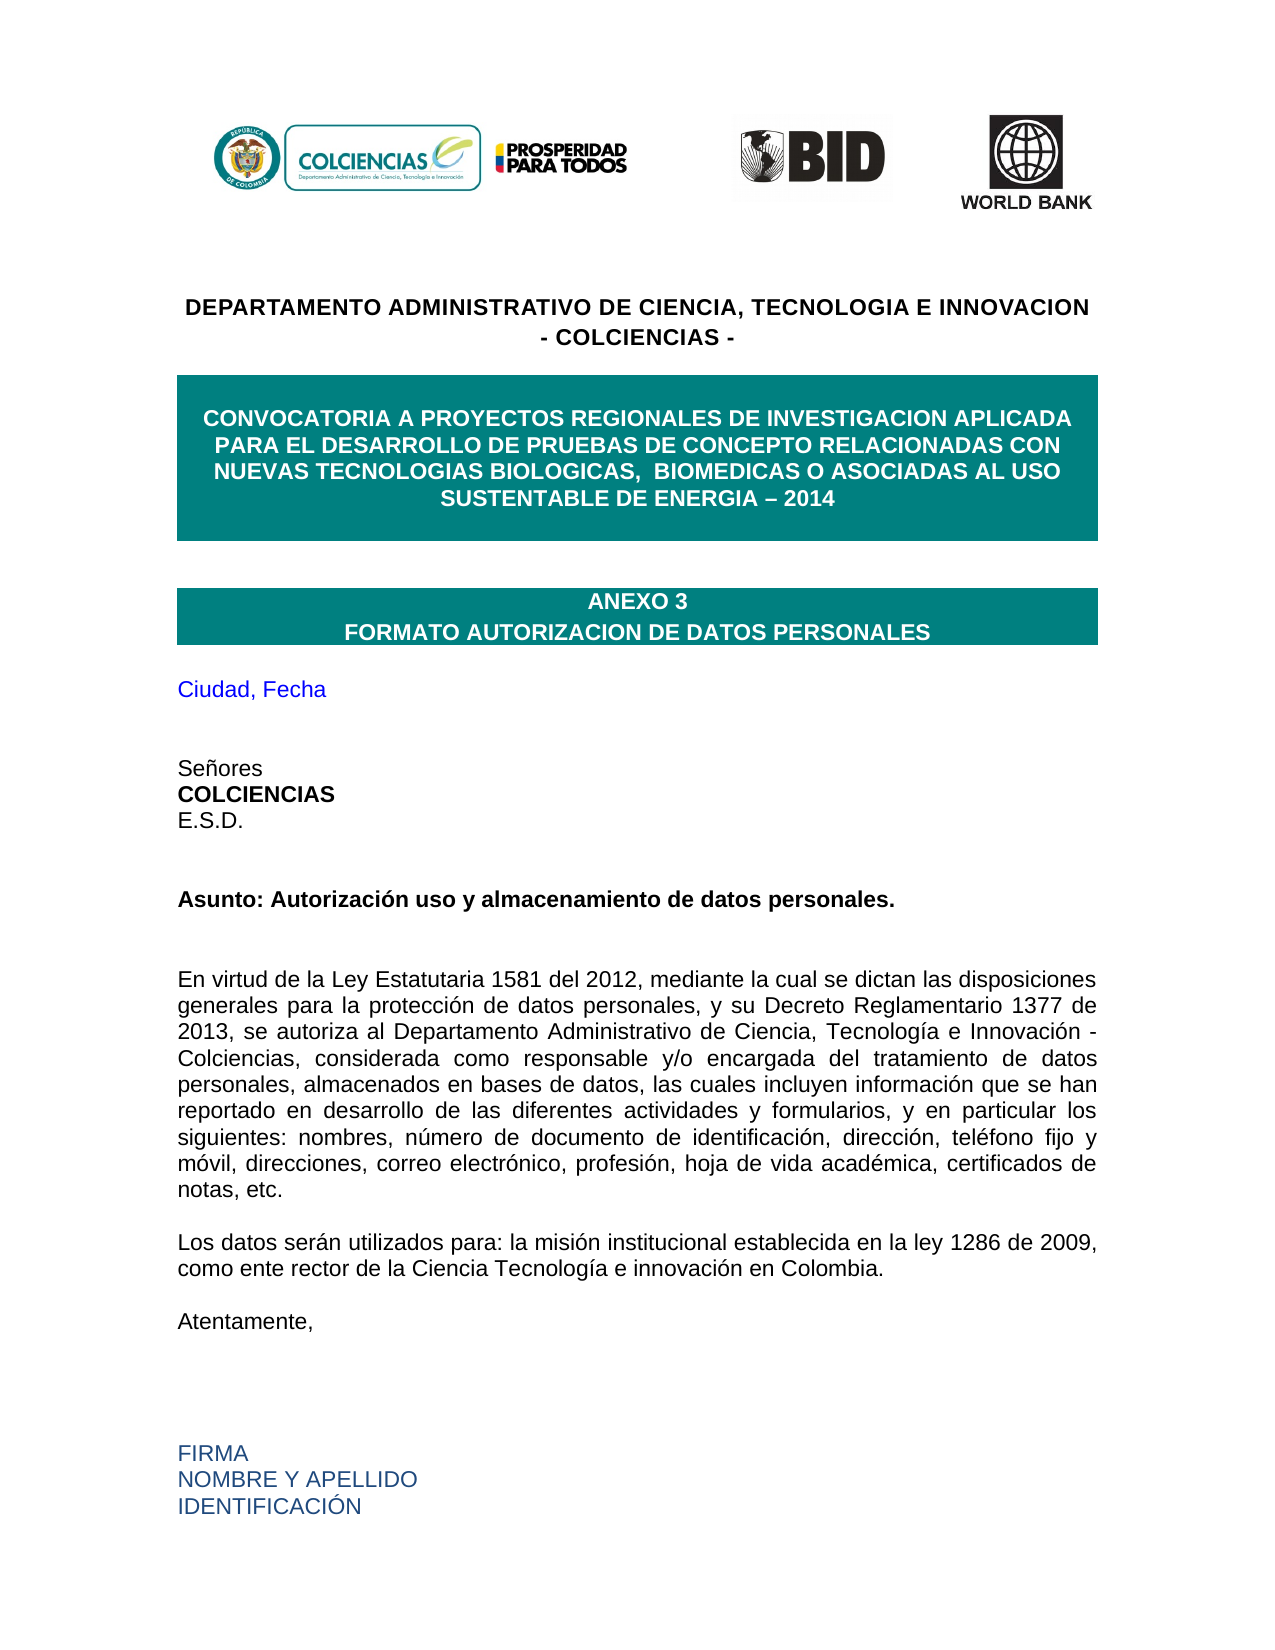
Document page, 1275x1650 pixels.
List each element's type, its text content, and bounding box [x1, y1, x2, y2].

text ANEXO 3 [177, 588, 1098, 614]
picture [956, 101, 1096, 215]
text IDENTIFICACIÓN [177, 1493, 1098, 1519]
text En virtud de la Ley Estatutaria 1581 del 2012, mediante la cual se dictan las disposiciones generales para la protección de datos personales, y su Decreto Reglamentario 1377 de 2013, se autoriza al Departamento Administrativo de Ciencia, Tecnología e Innovación - Colciencias, considerada como responsable y/o encargada del tratamiento de datos personales, almacenados en bases de datos, las cuales incluyen información que se han reportado en desarrollo de las diferentes actividades y formularios, y en particular los siguientes: nombres, número de documento de identificación, dirección, teléfono fijo y móvil, direcciones, correo electrónico, profesión, hoja de vida académica, certificados de notas, etc. [177, 966, 1098, 1203]
picture [731, 114, 893, 202]
text FIRMA [177, 1440, 1098, 1466]
text Asunto: Autorización uso y almacenamiento de datos personales. [177, 886, 1098, 913]
text CONVOCATORIA A PROYECTOS REGIONALES DE INVESTIGACION APLICADA PARA EL DESARROLLO DE PRUEBAS DE CONCEPTO RELACIONADAS CON NUEVAS TECNOLOGIAS BIOLOGICAS, BIOMEDICAS O ASOCIADAS AL USO SUSTENTABLE DE ENERGIA – 2014 [177, 405, 1098, 511]
text Atentamente, [177, 1308, 1098, 1334]
text FORMATO AUTORIZACION DE DATOS PERSONALES [177, 619, 1098, 645]
text COLCIENCIAS [177, 781, 1098, 807]
text E.S.D. [177, 807, 1098, 834]
text Ciudad, Fecha [177, 676, 1098, 702]
text DEPARTAMENTO ADMINISTRATIVO DE CIENCIA, TECNOLOGIA E INNOVACION - COLCIENCIAS - [177, 294, 1098, 350]
picture [212, 122, 630, 194]
text Señores [177, 755, 1098, 781]
text Los datos serán utilizados para: la misión institucional establecida en la ley 1286 de 2009, como ente rector de la Ciencia Tecnología e innovación en Colombia. [177, 1229, 1098, 1282]
text NOMBRE Y APELLIDO [177, 1466, 1098, 1493]
